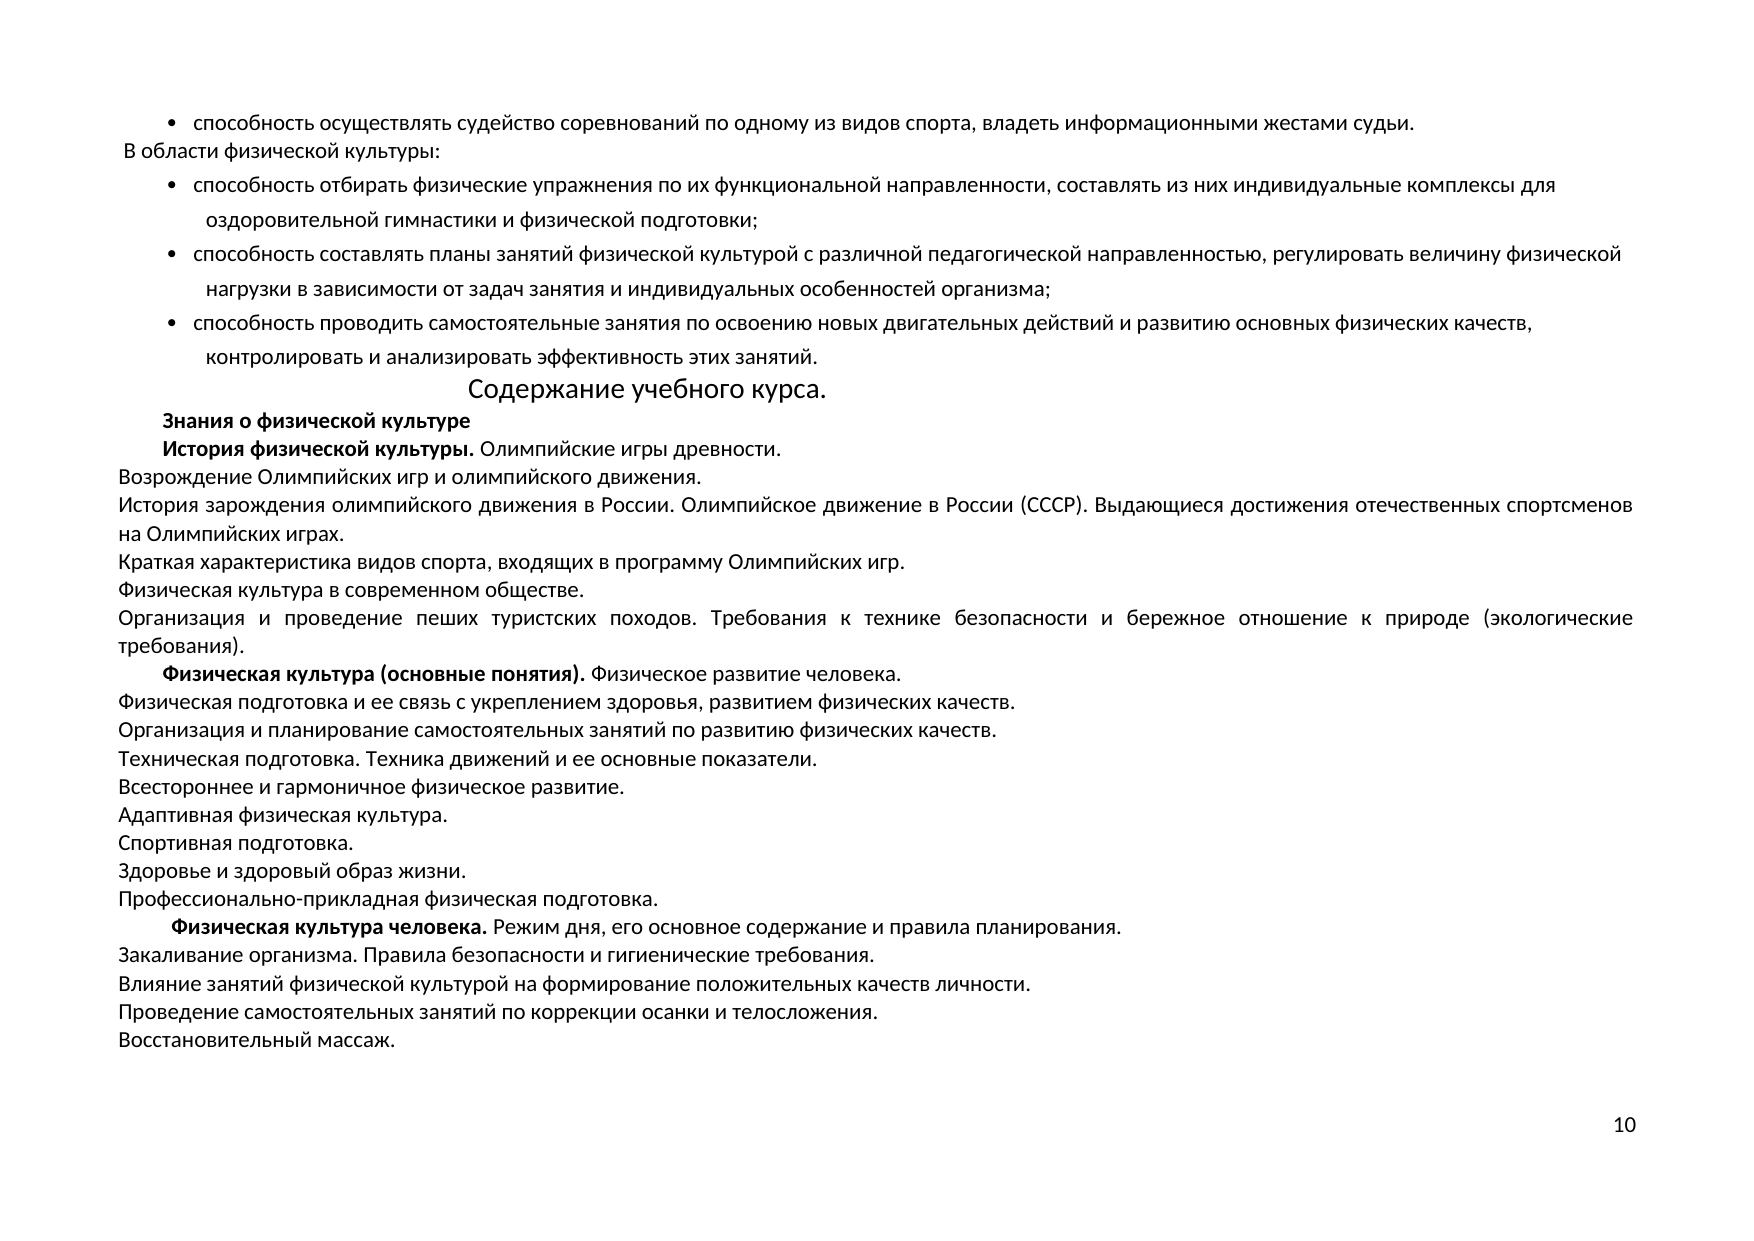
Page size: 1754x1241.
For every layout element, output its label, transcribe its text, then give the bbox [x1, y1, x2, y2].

list способность отбирать физические упражнения по их функциональной направленности, составлять из них индивидуальные комплексы для оздоровительной гимнастики и физической подготовки; [168, 164, 1636, 233]
text Восстановительный массаж. [118, 1025, 1636, 1053]
text История зарождения олимпийского движения в России. Олимпийское движение в России (СССР). Выдающиеся достижения отечественных спортсменов на Олимпийских играх. [118, 491, 1636, 547]
text Возрождение Олимпийских игр и олимпийского движения. [118, 462, 1636, 491]
text Содержание учебного курса. [118, 371, 1636, 406]
text История физической культуры. Олимпийские игры древности. [118, 434, 1636, 462]
text Знания о физической культуре [118, 406, 1636, 434]
text Организация и проведение пеших туристских походов. Требования к технике безопасности и бережное отношение к природе (экологические требования). [118, 603, 1636, 659]
list способность проводить самостоятельные занятия по освоению новых двигательных действий и развитию основных физических качеств, контролировать и анализировать эффективность этих занятий. [168, 302, 1636, 371]
text В области физической культуры: [118, 136, 1636, 164]
text Физическая культура (основные понятия). Физическое развитие человека. [118, 659, 1636, 687]
text Проведение самостоятельных занятий по коррекции осанки и телосложения. [118, 997, 1636, 1025]
text Спортивная подготовка. [118, 828, 1636, 856]
text Организация и планирование самостоятельных занятий по развитию физических качеств. [118, 716, 1636, 744]
text Влияние занятий физической культурой на формирование положительных качеств личности. [118, 969, 1636, 997]
text Здоровье и здоровый образ жизни. [118, 856, 1636, 884]
text Закаливание организма. Правила безопасности и гигиенические требования. [118, 941, 1636, 969]
text Краткая характеристика видов спорта, входящих в программу Олимпийских игр. [118, 547, 1636, 575]
list способность осуществлять судейство соревнований по одному из видов спорта, владеть информационными жестами судьи. [168, 102, 1636, 136]
text Физическая культура в современном обществе. [118, 575, 1636, 603]
text Техническая подготовка. Техника движений и ее основные показатели. [118, 744, 1636, 772]
text Адаптивная физическая культура. [118, 800, 1636, 828]
text Физическая культура человека. Режим дня, его основное содержание и правила планирования. [118, 912, 1636, 941]
text Профессионально-прикладная физическая подготовка. [118, 884, 1636, 912]
list способность составлять планы занятий физической культурой с различной педагогической направленностью, регулировать величину физической нагрузки в зависимости от задач занятия и индивидуальных особенностей организма; [168, 233, 1636, 302]
text Всестороннее и гармоничное физическое развитие. [118, 772, 1636, 800]
text Физическая подготовка и ее связь с укреплением здоровья, развитием физических качеств. [118, 687, 1636, 716]
